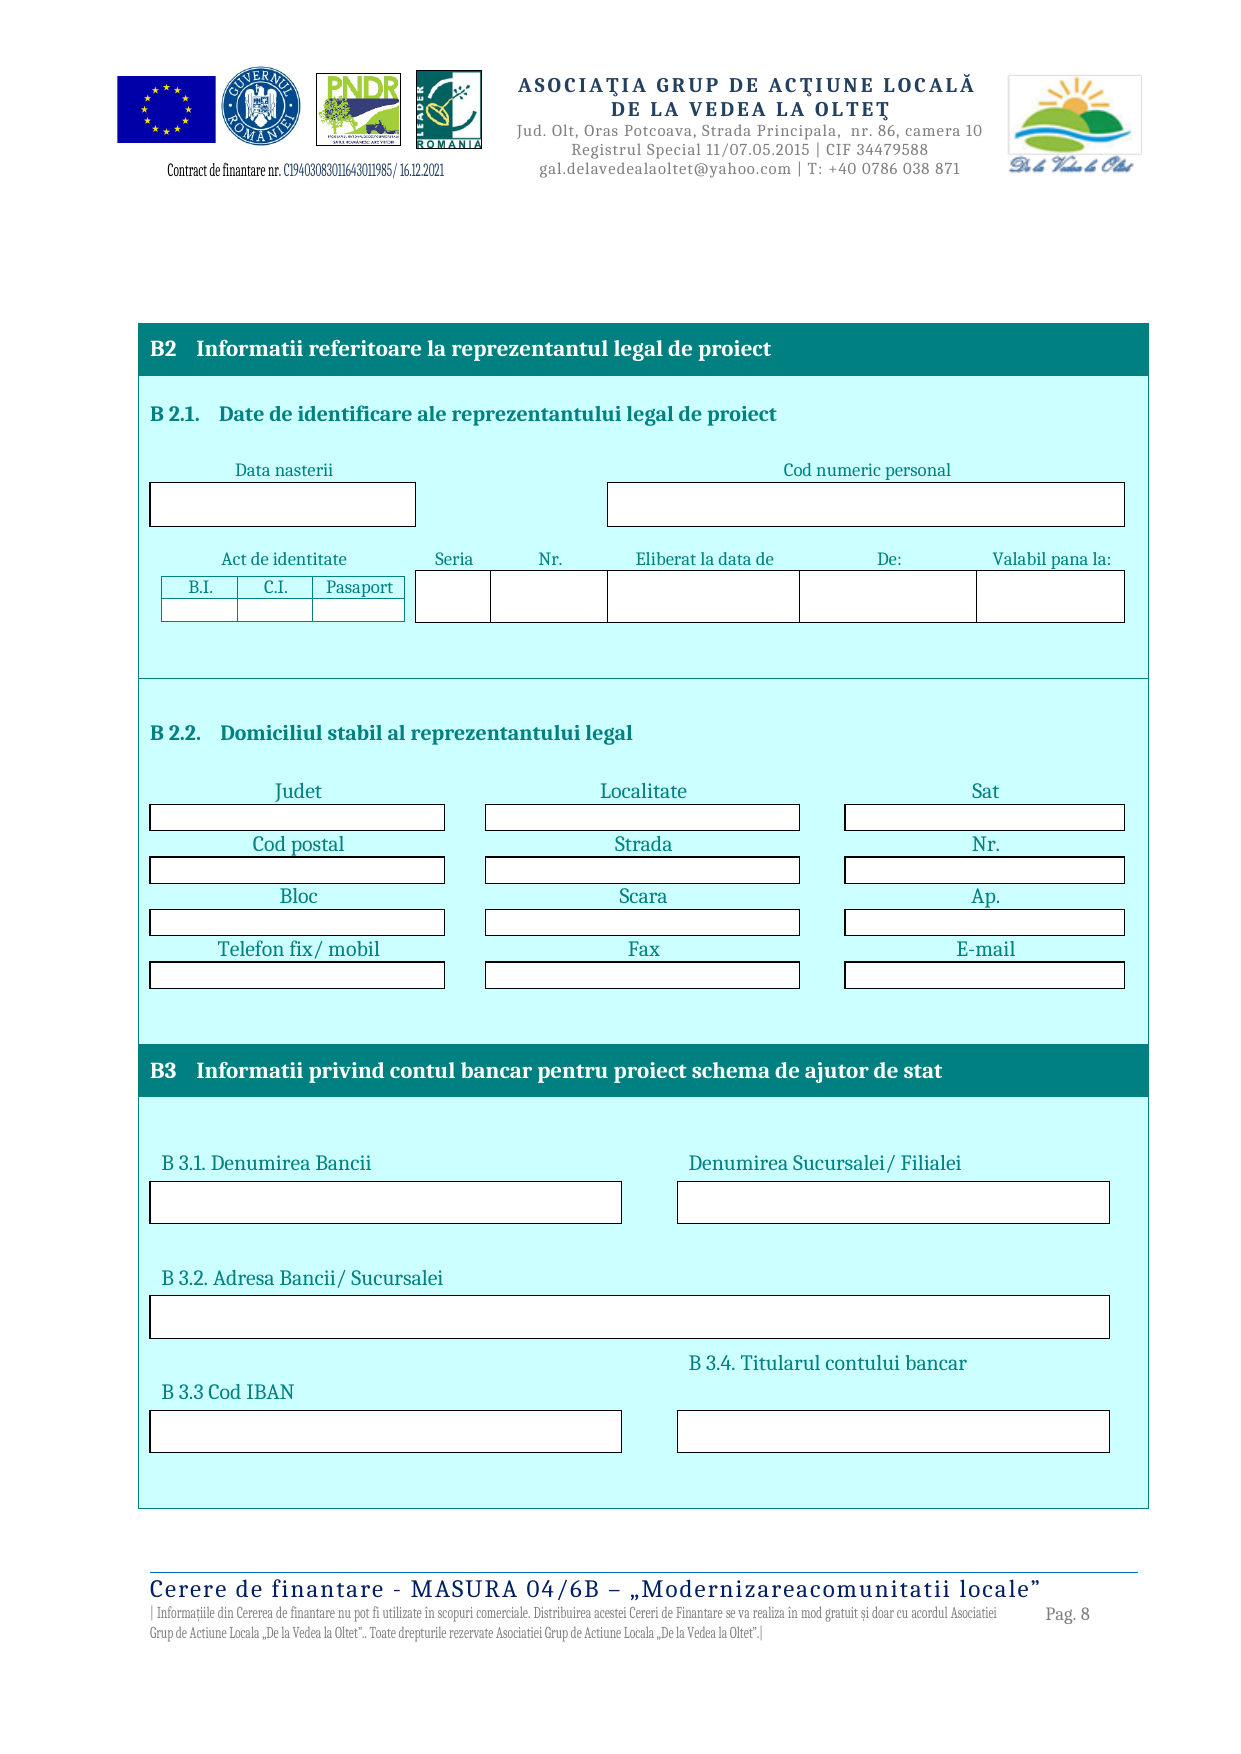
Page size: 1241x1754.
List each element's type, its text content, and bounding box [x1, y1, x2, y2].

table_header B2 Informatii referitoare la reprezentantul legal de proiect [139, 324, 1148, 375]
table_cell [139, 1097, 1148, 1508]
picture [417, 71, 481, 148]
table_cell B 2.2. Domiciliul stabil al reprezentantului legal [139, 679, 1148, 1044]
picture [1000, 69, 1151, 178]
picture [220, 65, 301, 146]
table_cell B 2.1. Date de identificare ale reprezentantului legal de proiect [139, 376, 1148, 678]
picture [317, 74, 400, 145]
table_cell B3 Informatii privind contul bancar pentru proiect schema de ajutor de stat [139, 1045, 1148, 1096]
